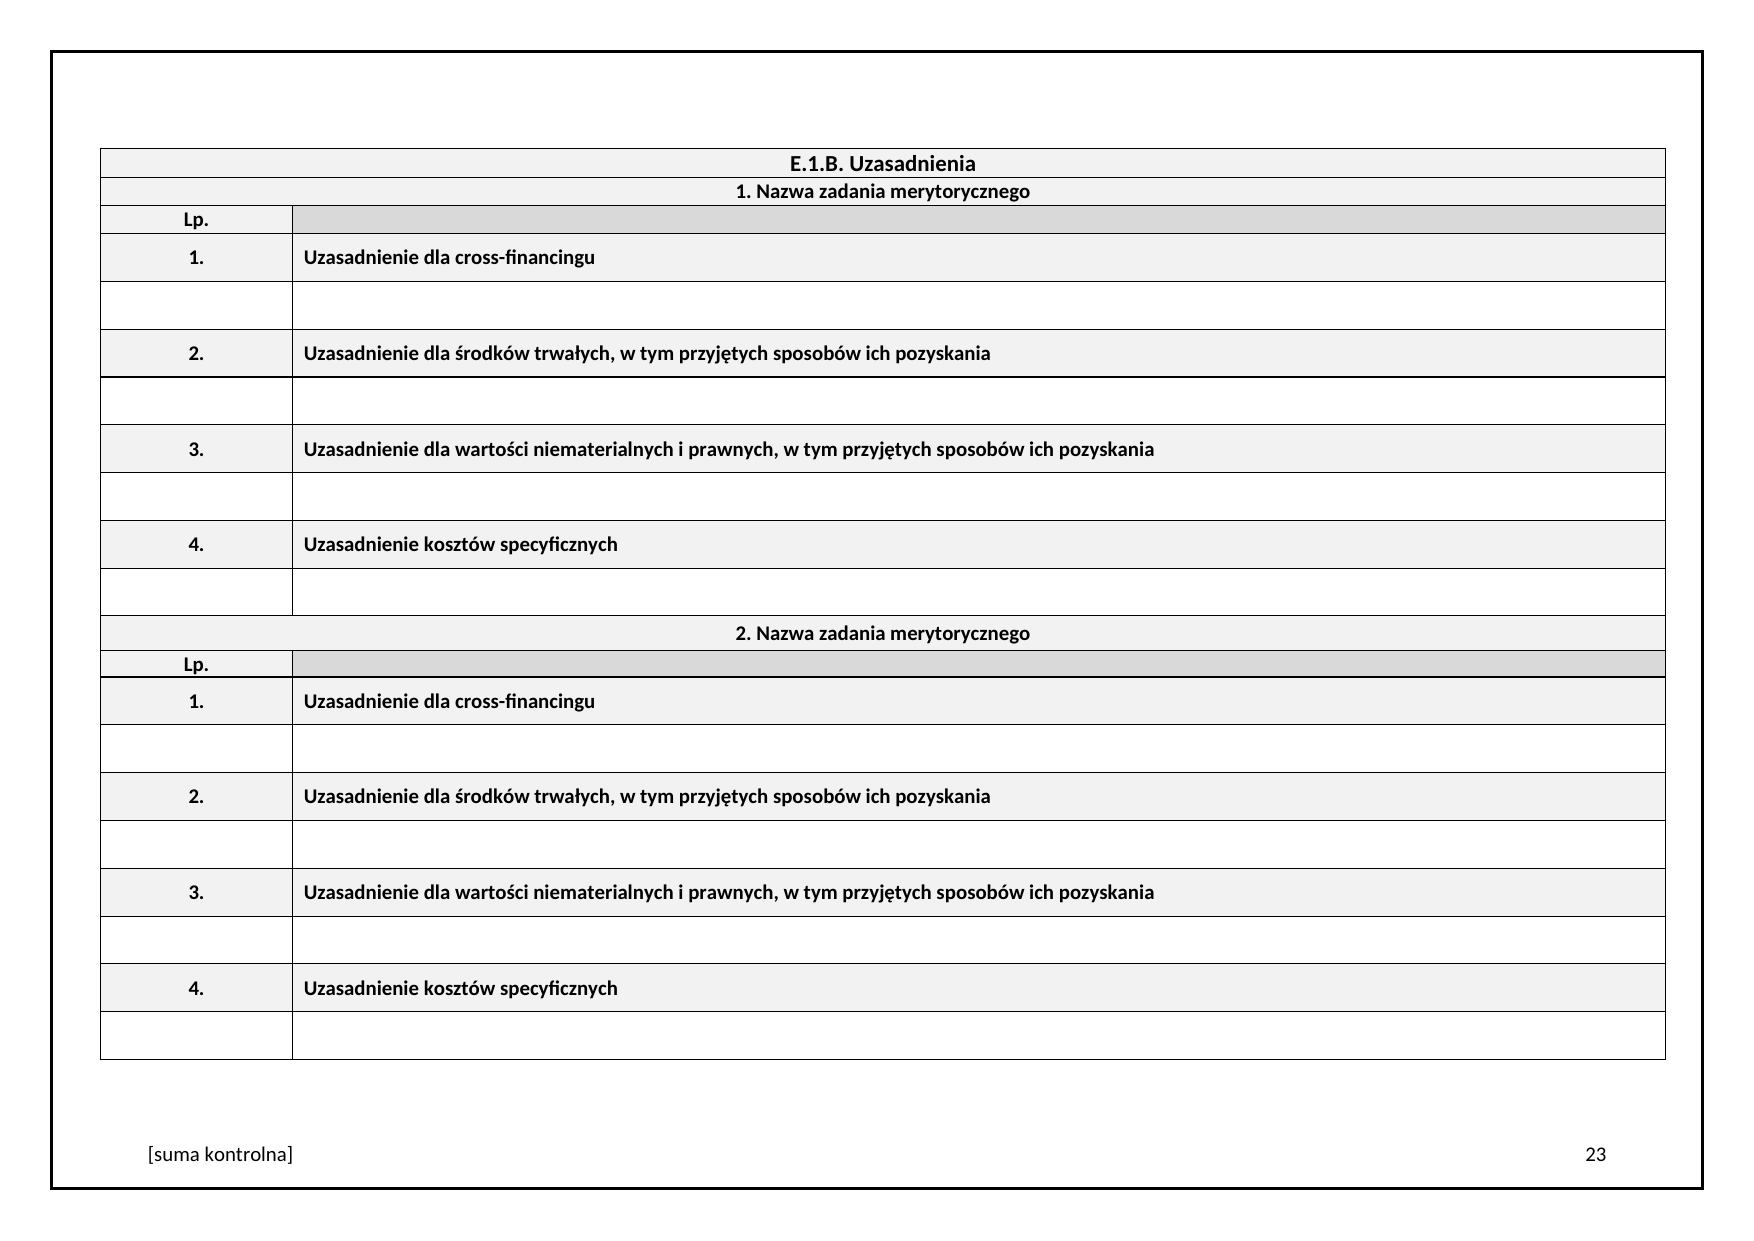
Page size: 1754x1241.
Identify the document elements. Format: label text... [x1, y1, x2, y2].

table_cell [101, 917, 292, 963]
table_cell 1. [101, 234, 292, 281]
table_cell Uzasadnienie dla środków trwałych, w tym przyjętych sposobów ich pozyskania [293, 773, 1665, 820]
table_cell Uzasadnienie dla cross-financingu [293, 678, 1665, 724]
table_cell [293, 1012, 1665, 1059]
table_cell Lp. [101, 206, 292, 233]
table_cell 3. [101, 425, 292, 472]
table_header E.1.B. Uzasadnienia [101, 149, 1665, 177]
table_cell [101, 378, 292, 424]
table_cell Uzasadnienie kosztów specyficznych [293, 964, 1665, 1011]
table_cell 2. [101, 773, 292, 820]
table_cell Uzasadnienie kosztów specyficznych [293, 521, 1665, 568]
table_cell Uzasadnienie dla wartości niematerialnych i prawnych, w tym przyjętych sposobów ich pozyskania [293, 425, 1665, 472]
table_cell [101, 1012, 292, 1059]
table_cell Uzasadnienie dla wartości niematerialnych i prawnych, w tym przyjętych sposobów ich pozyskania [293, 869, 1665, 916]
table_cell [293, 821, 1665, 868]
table_cell [101, 282, 292, 328]
table_cell [293, 282, 1665, 328]
table_cell [293, 378, 1665, 424]
table_cell [293, 569, 1665, 615]
table_cell 3. [101, 869, 292, 916]
table_cell Lp. [101, 651, 292, 676]
table_cell 1. [101, 678, 292, 724]
table_cell [293, 651, 1665, 676]
table_cell [293, 206, 1665, 233]
table_cell 1. Nazwa zadania merytorycznego [101, 178, 1665, 205]
table_cell 2. Nazwa zadania merytorycznego [101, 616, 1665, 650]
table_cell [101, 821, 292, 868]
table_cell Uzasadnienie dla środków trwałych, w tym przyjętych sposobów ich pozyskania [293, 330, 1665, 376]
table_cell Uzasadnienie dla cross-financingu [293, 234, 1665, 281]
table_cell [293, 473, 1665, 520]
table_cell [101, 473, 292, 520]
table_cell [101, 725, 292, 772]
table_cell [293, 725, 1665, 772]
table_cell 4. [101, 521, 292, 568]
table_cell 4. [101, 964, 292, 1011]
table_cell 2. [101, 330, 292, 376]
table_cell [101, 569, 292, 615]
table_cell [293, 917, 1665, 963]
